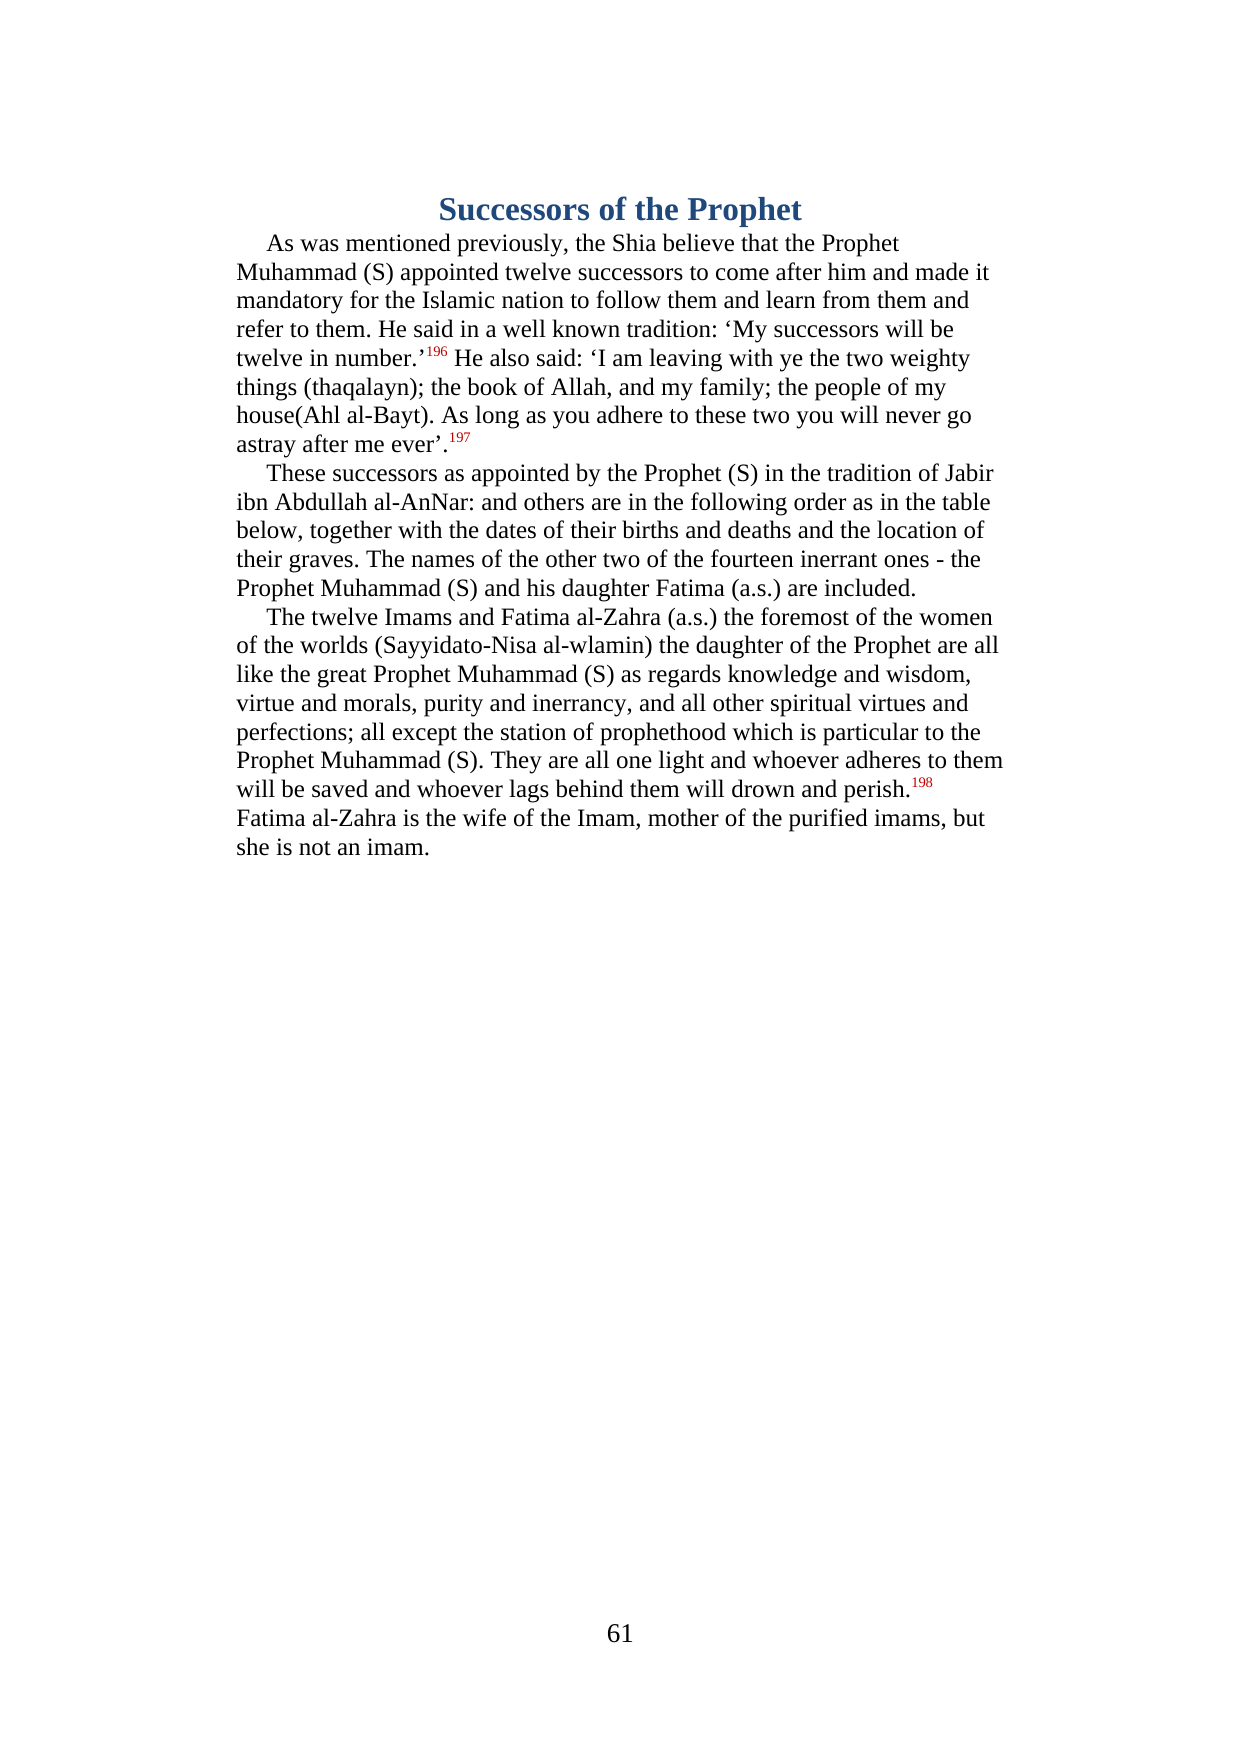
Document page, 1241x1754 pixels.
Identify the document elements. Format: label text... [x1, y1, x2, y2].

text The twelve Imams and Fatima al-Zahra (a.s.) the foremost of the women of the worlds (Sayyidato-Nisa al-wlamin) the daughter of the Prophet are all like the great Prophet Muhammad (S) as regards knowledge and wisdom, virtue and morals, purity and inerrancy, and all other spiritual virtues and perfections; all except the station of prophethood which is particular to the Prophet Muhammad (S). They are all one light and whoever adheres to them will be saved and whoever lags behind them will drown and perish.198 Fatima al-Zahra is the wife of the Imam, mother of the purified imams, but she is not an imam. [236, 602, 1004, 861]
text As was mentioned previously, the Shia believe that the Prophet Muhammad (S) appointed twelve successors to come after him and made it mandatory for the Islamic nation to follow them and learn from them and refer to them. He said in a well known tradition: ‘My successors will be twelve in number.’196 He also said: ‘I am leaving with ye the two weighty things (thaqalayn); the book of Allah, and my family; the people of my house(Ahl al-Bayt). As long as you adhere to these two you will never go astray after me ever’.197 [236, 228, 1004, 458]
subtitle Successors of the Prophet [236, 190, 1004, 228]
text These successors as appointed by the Prophet (S) in the tradition of Jabir ibn Abdullah al-AnNar: and others are in the following order as in the table below, together with the dates of their births and deaths and the location of their graves. The names of the other two of the fourteen inerrant ones - the Prophet Muhammad (S) and his daughter Fatima (a.s.) are included. [236, 458, 1004, 602]
